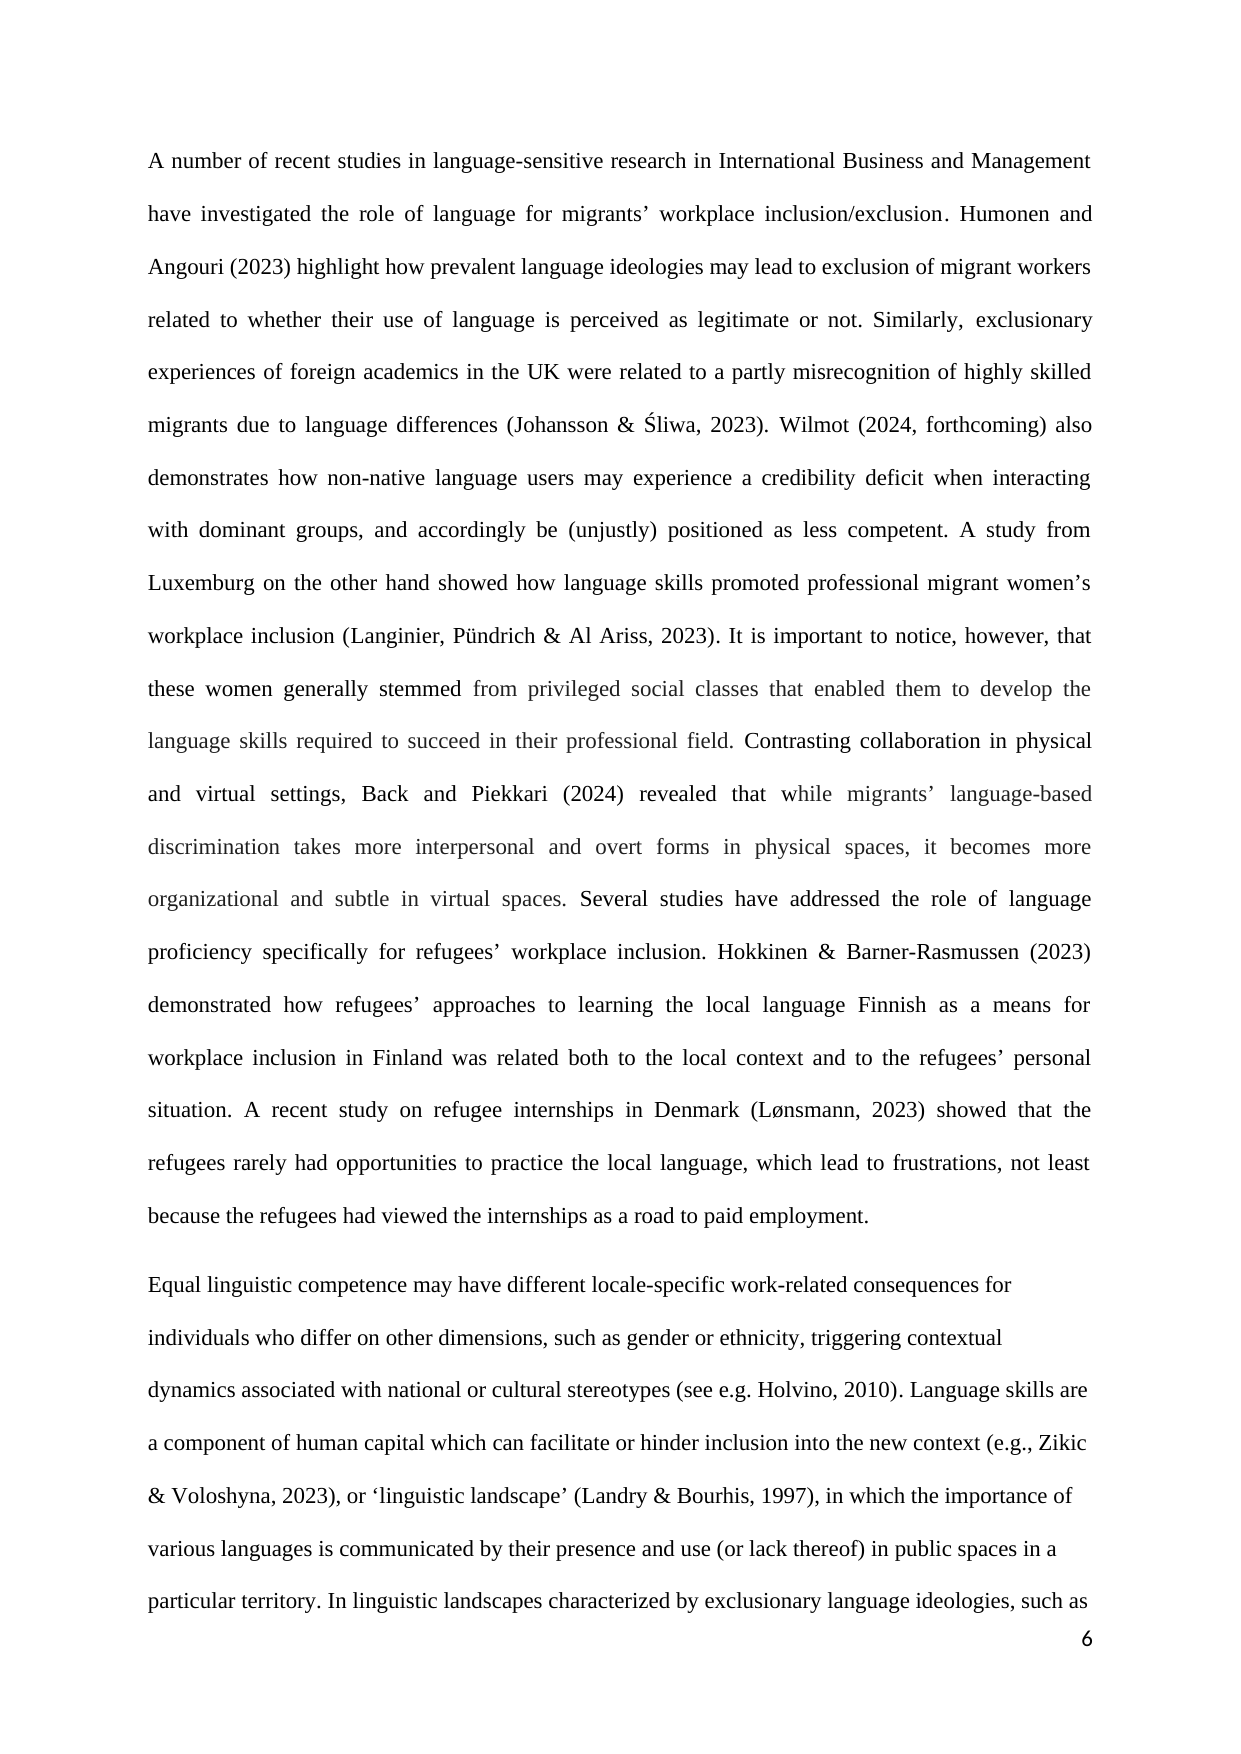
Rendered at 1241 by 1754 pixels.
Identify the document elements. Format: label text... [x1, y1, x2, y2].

text A number of recent studies in language-sensitive research in International Business and Management have investigated the role of language for migrants’ workplace inclusion/exclusion. Humonen and Angouri (2023) highlight how prevalent language ideologies may lead to exclusion of migrant workers related to whether their use of language is perceived as legitimate or not. Similarly, exclusionary experiences of foreign academics in the UK were related to a partly misrecognition of highly skilled migrants due to language differences (Johansson & Śliwa, 2023). Wilmot (2024, forthcoming) also demonstrates how non-native language users may experience a credibility deficit when interacting with dominant groups, and accordingly be (unjustly) positioned as less competent. A study from Luxemburg on the other hand showed how language skills promoted professional migrant women’s workplace inclusion (Langinier, Pündrich & Al Ariss, 2023). It is important to notice, however, that these women generally stemmed from privileged social classes that enabled them to develop the language skills required to succeed in their professional field. Contrasting collaboration in physical and virtual settings, Back and Piekkari (2024) revealed that while migrants’ language-based discrimination takes more interpersonal and overt forms in physical spaces, it becomes more organizational and subtle in virtual spaces. Several studies have addressed the role of language proficiency specifically for refugees’ workplace inclusion. Hokkinen & Barner-Rasmussen (2023) demonstrated how refugees’ approaches to learning the local language Finnish as a means for workplace inclusion in Finland was related both to the local context and to the refugees’ personal situation. A recent study on refugee internships in Denmark (Lønsmann, 2023) showed that the refugees rarely had opportunities to practice the local language, which lead to frustrations, not least because the refugees had viewed the internships as a road to paid employment. [148, 148, 1093, 1228]
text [148, 1271, 1093, 1614]
